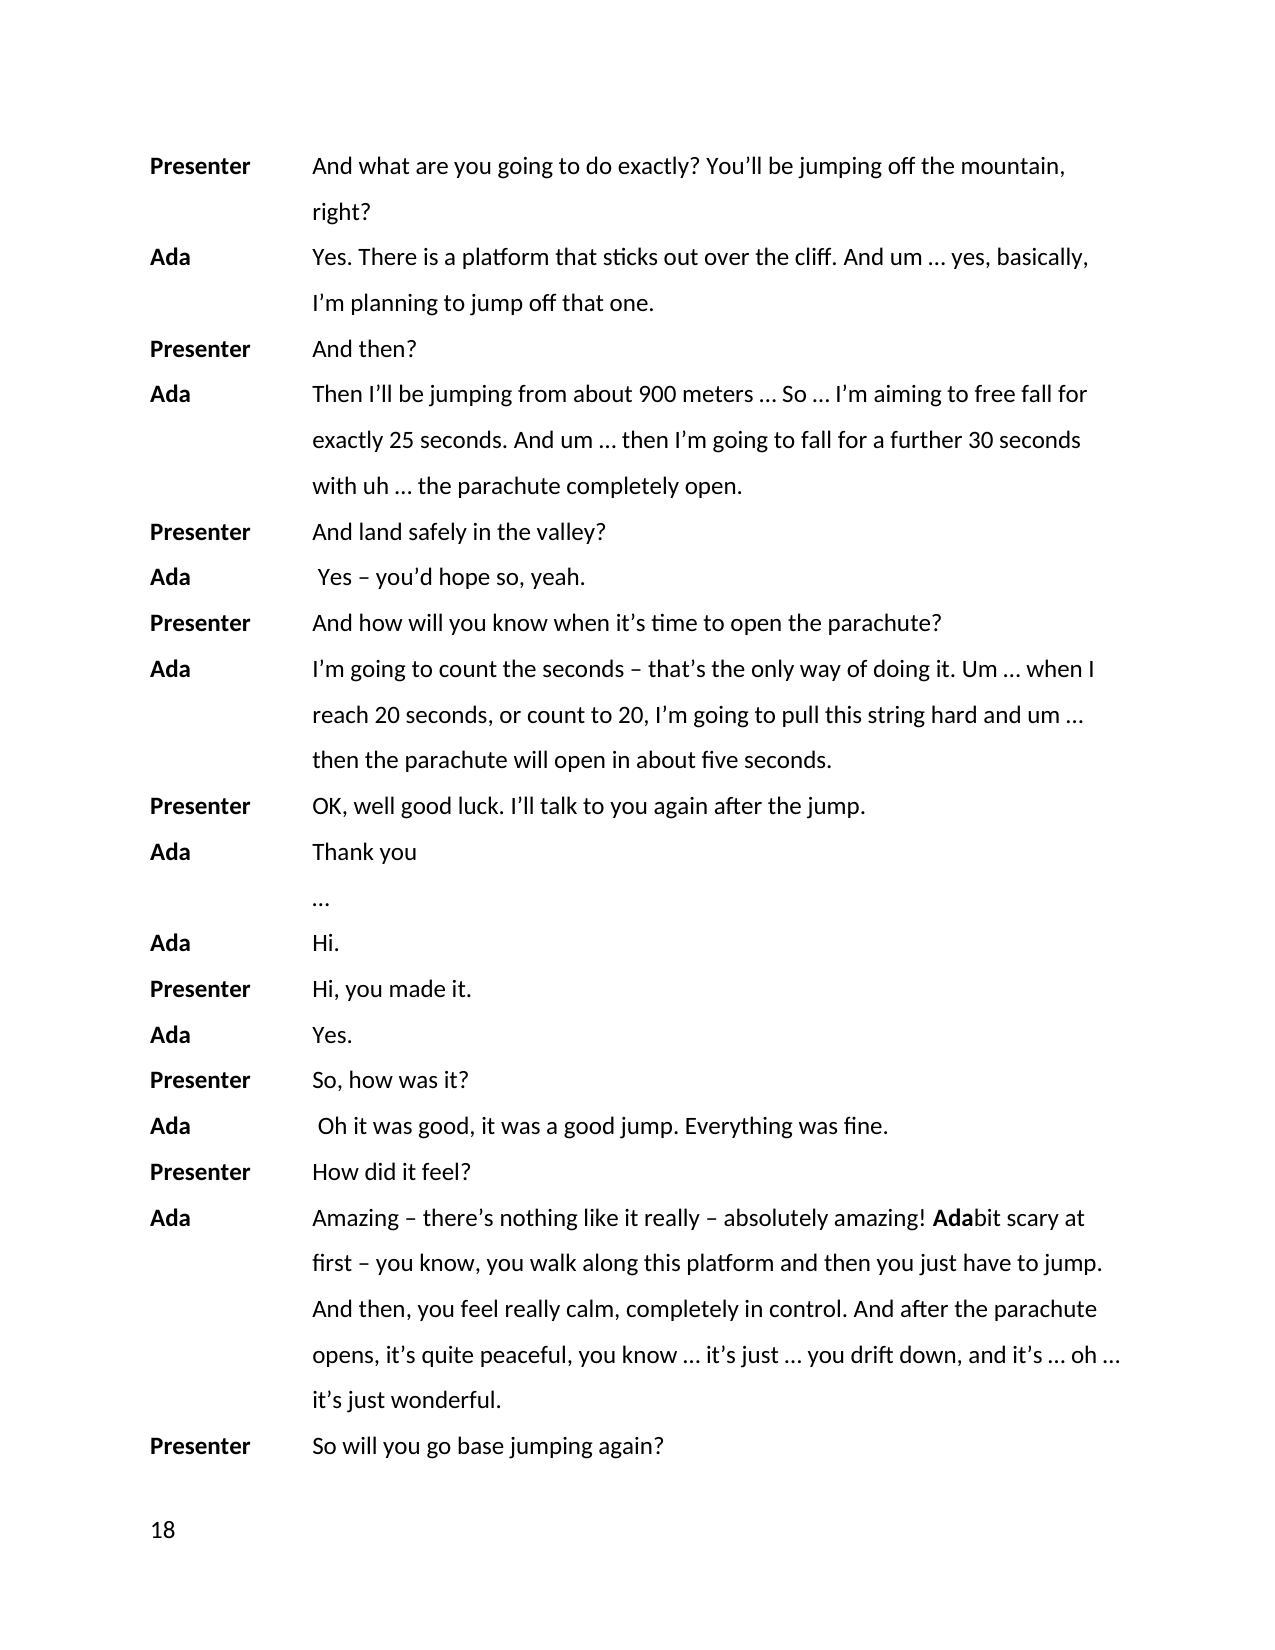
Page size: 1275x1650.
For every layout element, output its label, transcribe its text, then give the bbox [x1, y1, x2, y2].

text Presenter So, how was it? [150, 1064, 1125, 1095]
text Ada Then I’ll be jumping from about 900 meters … So … I’m aiming to free fall for exactly 25 seconds. And um … then I’m going to fall for a further 30 seconds with uh … the parachute completely open. [150, 379, 1125, 501]
text Presenter Hi, you made it. [150, 973, 1125, 1004]
text … [150, 882, 1125, 912]
text Presenter OK, well good luck. I’ll talk to you again after the jump. [150, 790, 1125, 821]
text Ada Amazing – there’s nothing like it really – absolutely amazing! Adabit scary at first – you know, you walk along this platform and then you just have to jump. And then, you feel really calm, completely in control. And after the parachute opens, it’s quite peaceful, you know … it’s just … you drift down, and it’s … oh … it’s just wonderful. [150, 1202, 1125, 1415]
text Ada Yes – you’d hope so, yeah. [150, 562, 1125, 592]
text Ada Thank you [150, 836, 1125, 866]
text Presenter And what are you going to do exactly? You’ll be jumping off the mountain, right? [150, 150, 1125, 226]
text Presenter And land safely in the valley? [150, 516, 1125, 546]
text Presenter And then? [150, 333, 1125, 363]
text Ada Yes. [150, 1019, 1125, 1049]
text Presenter And how will you know when it’s time to open the parachute? [150, 607, 1125, 638]
text Presenter How did it feel? [150, 1156, 1125, 1187]
text Ada Hi. [150, 927, 1125, 958]
text Presenter So will you go base jumping again? [150, 1430, 1125, 1461]
text Ada Oh it was good, it was a good jump. Everything was fine. [150, 1110, 1125, 1141]
text Ada Yes. There is a platform that sticks out over the cliff. And um … yes, basically, I’m planning to jump off that one. [150, 241, 1125, 318]
text Ada I’m going to count the seconds – that’s the only way of doing it. Um … when I reach 20 seconds, or count to 20, I’m going to pull this string hard and um … then the parachute will open in about five seconds. [150, 653, 1125, 775]
